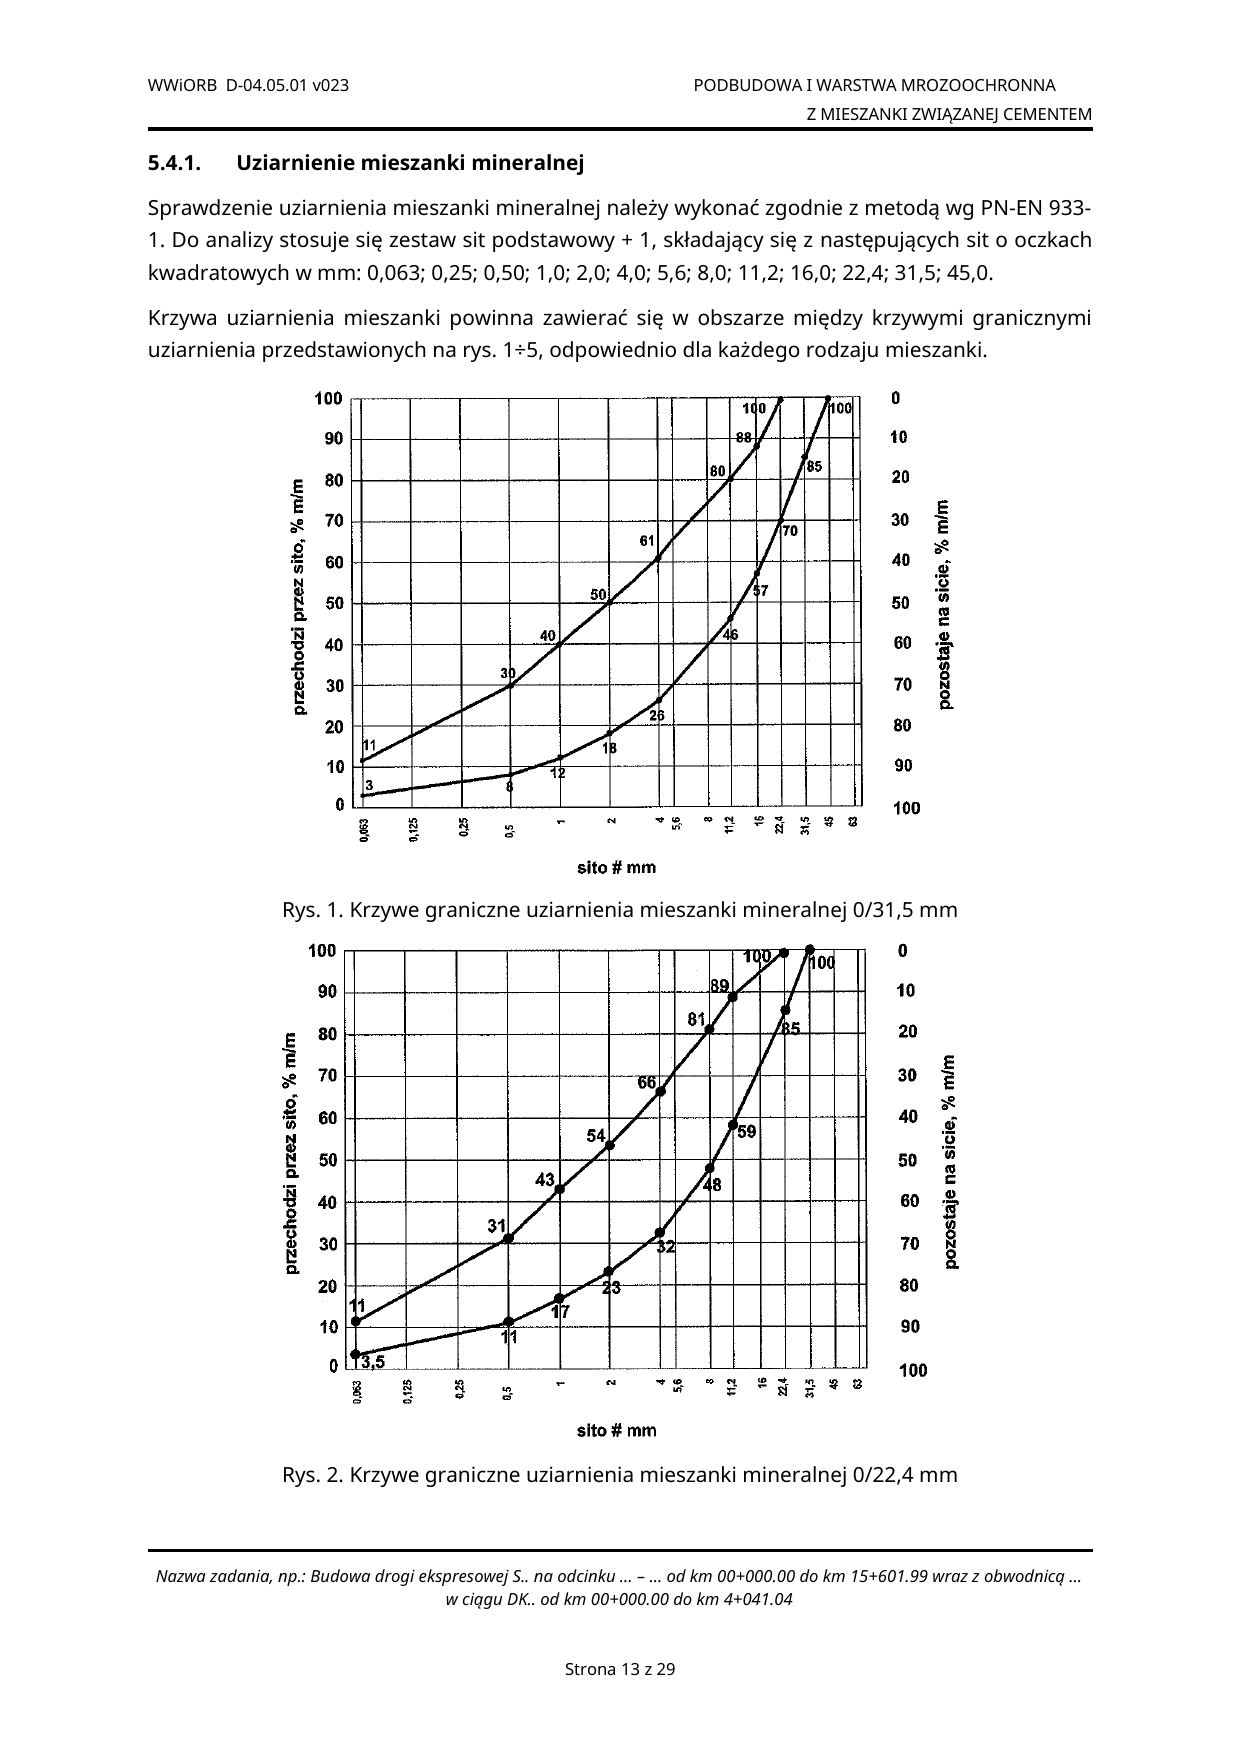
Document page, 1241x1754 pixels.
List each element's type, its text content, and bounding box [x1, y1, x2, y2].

text Krzywa uziarnienia mieszanki powinna zawierać się w obszarze między krzywymi granicznymi uziarnienia przedstawionych na rys. 1÷5, odpowiednio dla każdego rodzaju mieszanki. [148, 303, 1093, 364]
text Rys. 1. Krzywe graniczne uziarnienia mieszanki mineralnej 0/31,5 mm [148, 896, 1093, 924]
picture [275, 940, 965, 1443]
text Rys. 2. Krzywe graniczne uziarnienia mieszanki mineralnej 0/22,4 mm [148, 1460, 1093, 1488]
text Sprawdzenie uziarnienia mieszanki mineralnej należy wykonać zgodnie z metodą wg PN-EN 933-1. Do analizy stosuje się zestaw sit podstawowy + 1, składający się z następujących sit o oczkach kwadratowych w mm: 0,063; 0,25; 0,50; 1,0; 2,0; 4,0; 5,6; 8,0; 11,2; 16,0; 22,4; 31,5; 45,0. [148, 193, 1093, 286]
picture [278, 380, 962, 879]
subtitle Uziarnienie mieszanki mineralnej [148, 148, 1093, 176]
